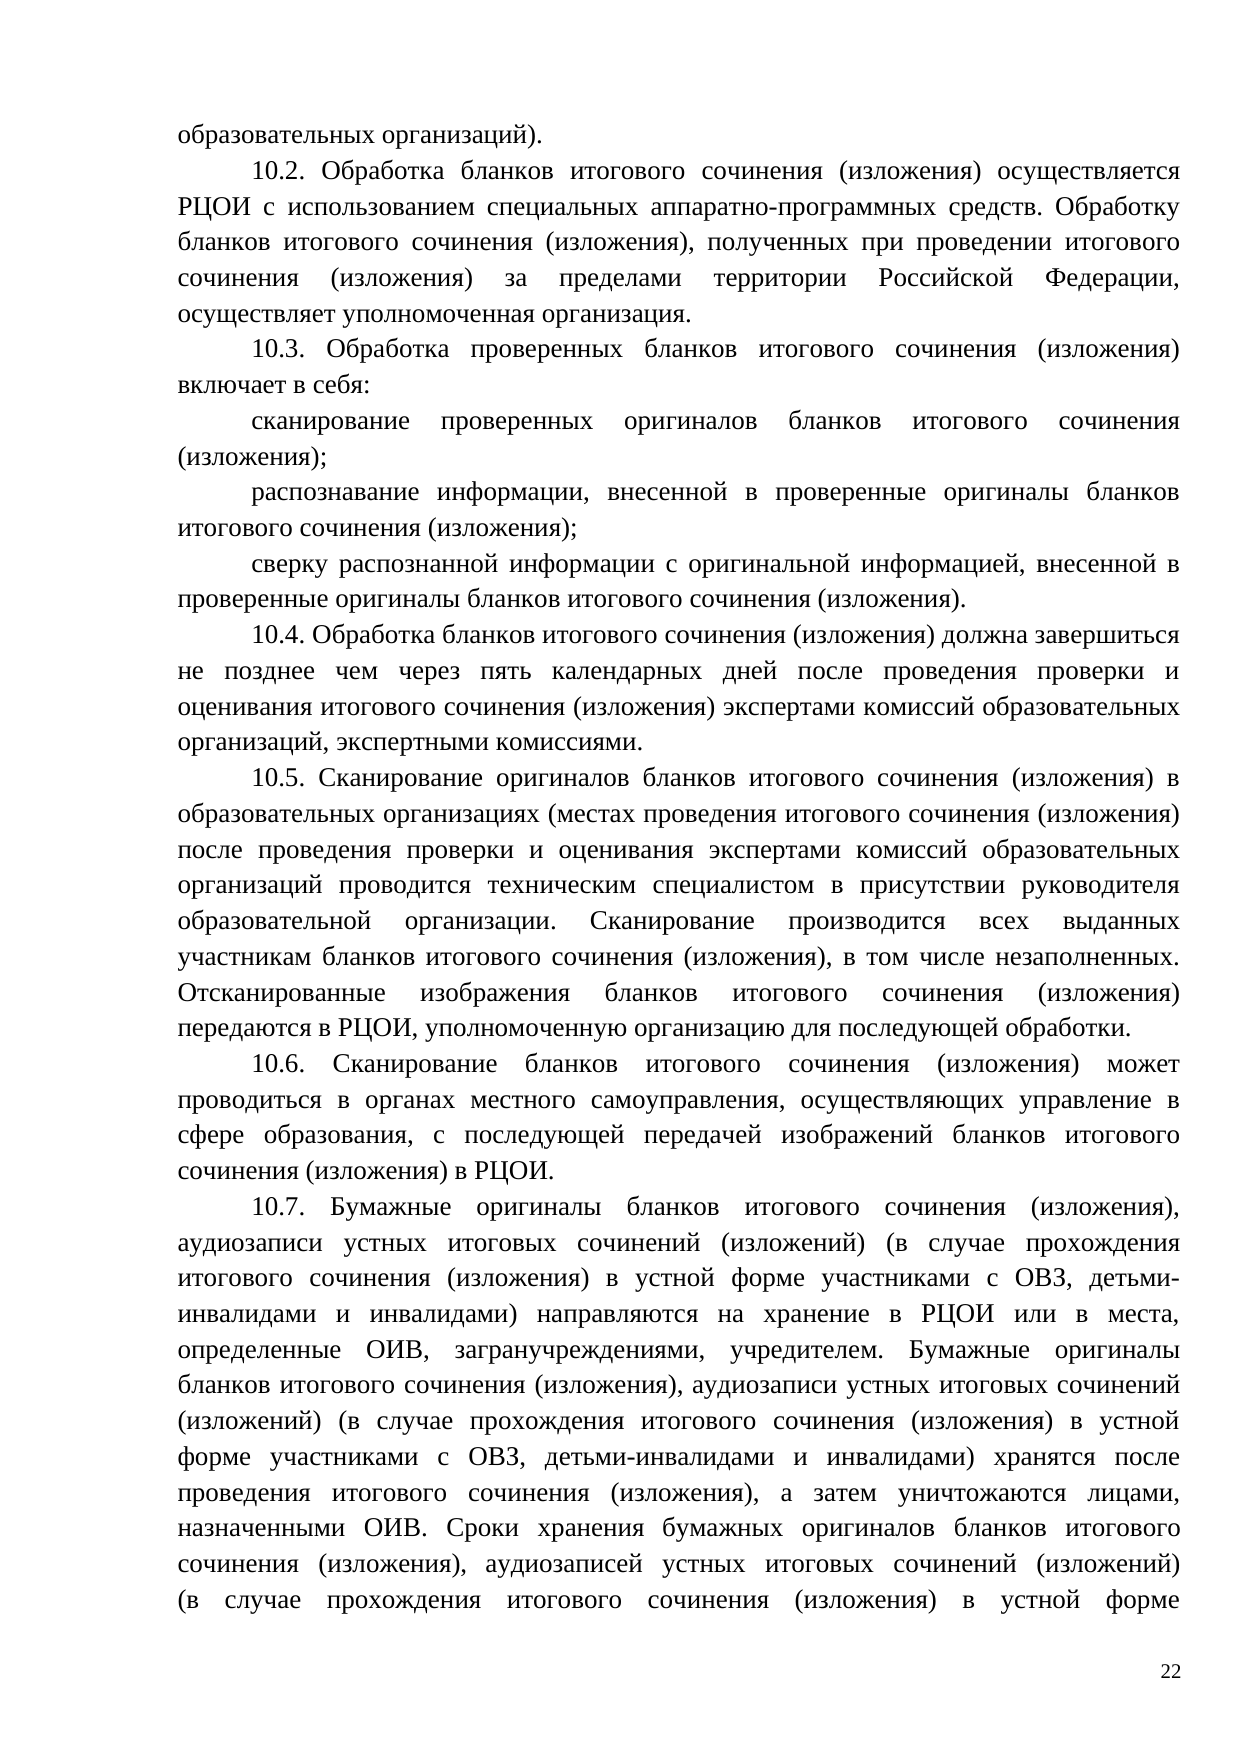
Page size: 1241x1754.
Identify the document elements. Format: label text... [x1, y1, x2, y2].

list сканирование проверенных оригиналов бланков итогового сочинения (изложения); [177, 404, 1181, 471]
list сверку распознанной информации с оригинальной информацией, внесенной в проверенные оригиналы бланков итогового сочинения (изложения). [177, 547, 1181, 614]
text 10.3. Обработка проверенных бланков итогового сочинения (изложения) включает в себя: [177, 332, 1181, 399]
text 10.4. Обработка бланков итогового сочинения (изложения) должна завершиться не позднее чем через пять календарных дней после проведения проверки и оценивания итогового сочинения (изложения) экспертами комиссий образовательных организаций, экспертными комиссиями. [177, 618, 1181, 757]
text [177, 1190, 1181, 1614]
list распознавание информации, внесенной в проверенные оригиналы бланков итогового сочинения (изложения); [177, 475, 1181, 542]
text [177, 118, 1181, 149]
text 10.6. Сканирование бланков итогового сочинения (изложения) может проводиться в органах местного самоуправления, осуществляющих управление в сфере образования, с последующей передачей изображений бланков итогового сочинения (изложения) в РЦОИ. [177, 1047, 1181, 1185]
text 10.5. Сканирование оригиналов бланков итогового сочинения (изложения) в образовательных организациях (местах проведения итогового сочинения (изложения) после проведения проверки и оценивания экспертами комиссий образовательных организаций проводится техническим специалистом в присутствии руководителя образовательной организации. Сканирование производится всех выданных участникам бланков итогового сочинения (изложения), в том числе незаполненных. Отсканированные изображения бланков итогового сочинения (изложения) передаются в РЦОИ, уполномоченную организацию для последующей обработки. [177, 761, 1181, 1042]
text 10.2. Обработка бланков итогового сочинения (изложения) осуществляется РЦОИ с использованием специальных аппаратно-программных средств. Обработку бланков итогового сочинения (изложения), полученных при проведении итогового сочинения (изложения) за пределами территории Российской Федерации, осуществляет уполномоченная организация. [177, 154, 1181, 328]
